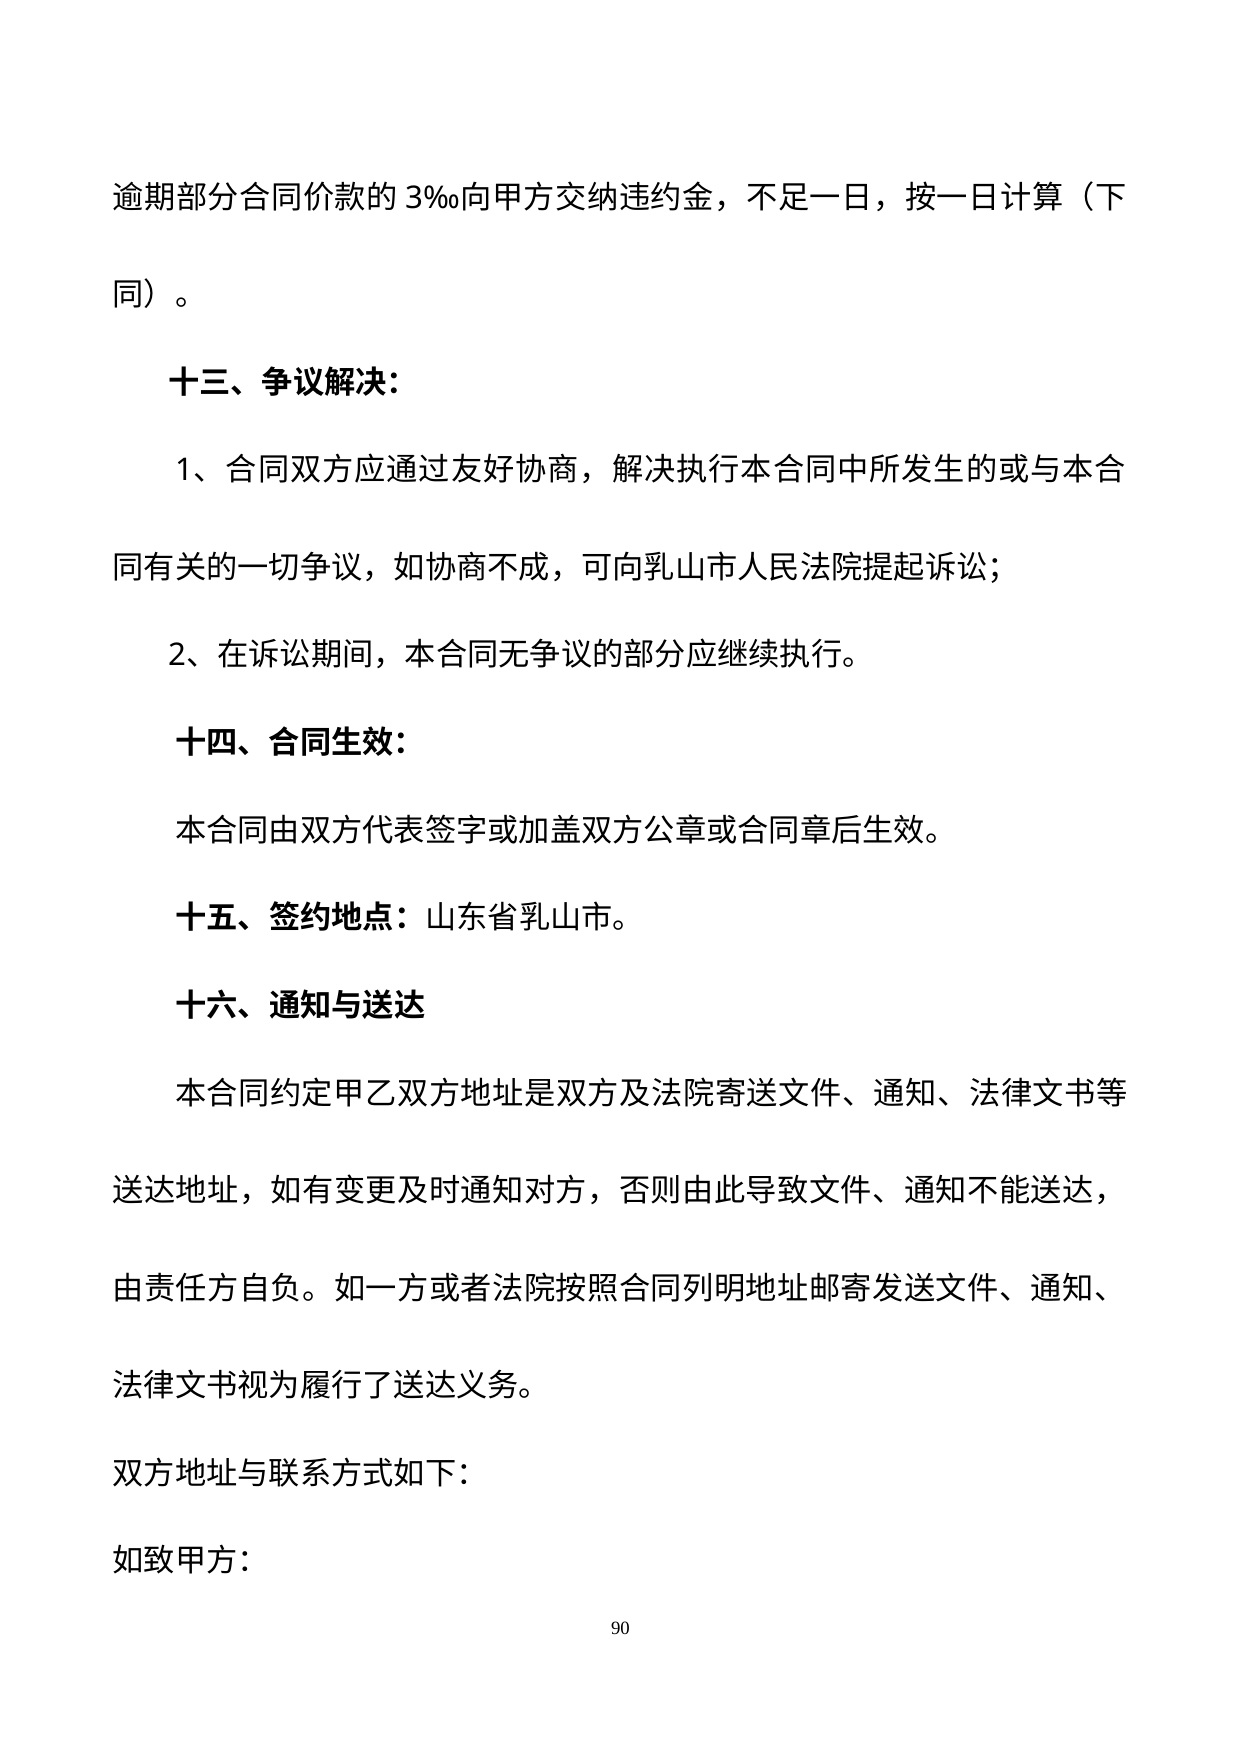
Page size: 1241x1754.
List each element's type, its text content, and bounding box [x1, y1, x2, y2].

text 1、合同双方应通过友好协商，解决执行本合同中所发生的或与本合同有关的一切争议，如协商不成，可向乳山市人民法院提起诉讼； [112, 435, 1128, 597]
text 十六、通知与送达 [112, 970, 1128, 1035]
text 十五、签约地点：山东省乳山市。 [112, 883, 1128, 948]
text 本合同约定甲乙双方地址是双方及法院寄送文件、通知、法律文书等送达地址，如有变更及时通知对方，否则由此导致文件、通知不能送达，由责任方自负。如一方或者法院按照合同列明地址邮寄发送文件、通知、法律文书视为履行了送达义务。 [112, 1058, 1128, 1415]
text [112, 162, 1128, 324]
text 2、在诉讼期间，本合同无争议的部分应继续执行。 [112, 620, 1128, 685]
text 本合同由双方代表签字或加盖双方公章或合同章后生效。 [112, 795, 1128, 860]
text 如致甲方： [112, 1526, 1128, 1591]
text 双方地址与联系方式如下： [112, 1438, 1128, 1503]
text 十四、合同生效： [112, 707, 1128, 772]
text 十三、争议解决： [112, 347, 1128, 412]
